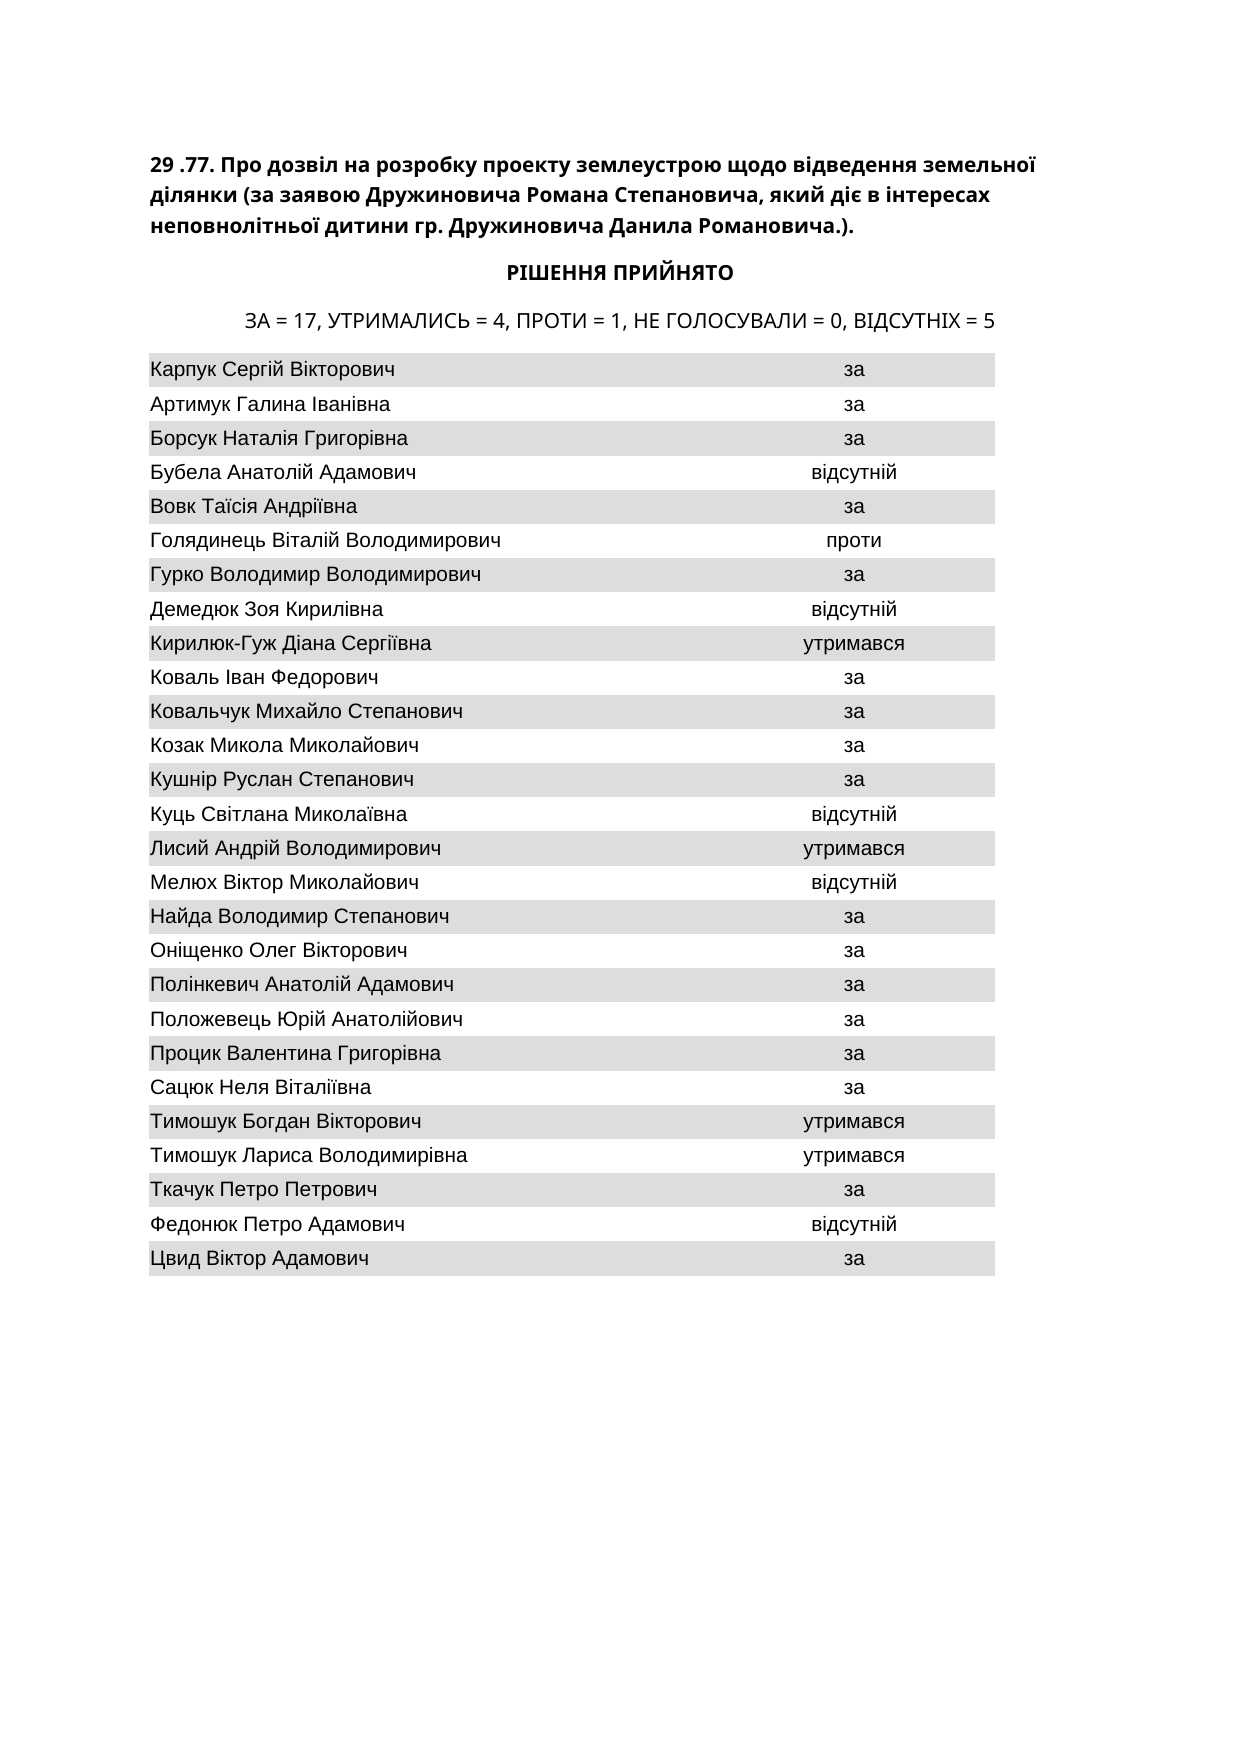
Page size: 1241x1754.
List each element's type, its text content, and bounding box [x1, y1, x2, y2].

table_cell відсутній [713, 1207, 995, 1241]
table_cell Оніщенко Олег Вікторович [149, 934, 713, 968]
table_cell Бубела Анатолій Адамович [149, 456, 713, 490]
table_cell за [713, 729, 995, 763]
table_cell за [713, 421, 995, 456]
table_cell відсутній [713, 456, 995, 490]
table_cell Ткачук Петро Петрович [149, 1173, 713, 1207]
table_cell Кирилюк-Гуж Діана Сергіївна [149, 626, 713, 661]
table_cell відсутній [713, 797, 995, 831]
table_cell Процик Валентина Григорівна [149, 1036, 713, 1071]
table_cell Лисий Андрій Володимирович [149, 831, 713, 866]
table_cell Сацюк Неля Віталіївна [149, 1071, 713, 1105]
table_cell Козак Микола Миколайович [149, 729, 713, 763]
table_cell Мелюх Віктор Миколайович [149, 866, 713, 900]
text РІШЕННЯ ПРИЙНЯТО [150, 258, 1090, 287]
table_cell за [713, 1071, 995, 1105]
table_cell проти [713, 524, 995, 558]
table_cell за [713, 387, 995, 421]
table_cell Гурко Володимир Володимирович [149, 558, 713, 592]
table_cell Кушнір Руслан Степанович [149, 763, 713, 797]
table_cell Артимук Галина Іванівна [149, 387, 713, 421]
table_cell за [713, 1036, 995, 1071]
table_cell Найда Володимир Степанович [149, 900, 713, 934]
table_cell Полінкевич Анатолій Адамович [149, 968, 713, 1002]
table_cell Ковальчук Михайло Степанович [149, 695, 713, 729]
table_cell Демедюк Зоя Кирилівна [149, 592, 713, 626]
table_cell Федонюк Петро Адамович [149, 1207, 713, 1241]
table_cell за [713, 1173, 995, 1207]
table_cell за [713, 558, 995, 592]
table_cell Тимошук Богдан Вікторович [149, 1105, 713, 1139]
table_cell за [713, 763, 995, 797]
table_cell Тимошук Лариса Володимирівна [149, 1139, 713, 1173]
table_cell Куць Світлана Миколаївна [149, 797, 713, 831]
table_cell утримався [713, 831, 995, 866]
text 29 .77. Про дозвіл на розробку проекту землеустрою щодо відведення земельної ділянки (за заявою Дружиновича Романа Степановича, який діє в інтересах неповнолітньої дитини гр. Дружиновича Данила Романовича.). [150, 150, 1090, 240]
table_cell утримався [713, 626, 995, 661]
table_cell за [713, 661, 995, 695]
table_header Карпук Сергій Вікторович [149, 353, 713, 387]
table_cell за [713, 968, 995, 1002]
table_cell Голядинець Віталій Володимирович [149, 524, 713, 558]
table_cell за [713, 695, 995, 729]
table_cell Коваль Іван Федорович [149, 661, 713, 695]
table_cell за [713, 900, 995, 934]
table_cell Цвид Віктор Адамович [149, 1241, 713, 1276]
table_cell відсутній [713, 592, 995, 626]
table_cell за [713, 1002, 995, 1036]
table_cell утримався [713, 1105, 995, 1139]
table_cell відсутній [713, 866, 995, 900]
table_cell за [713, 490, 995, 524]
table_cell Вовк Таїсія Андріївна [149, 490, 713, 524]
table_cell утримався [713, 1139, 995, 1173]
table_cell Положевець Юрій Анатолійович [149, 1002, 713, 1036]
table_cell Борсук Наталія Григорівна [149, 421, 713, 456]
table_header за [713, 353, 995, 387]
table_cell за [713, 1241, 995, 1276]
table_cell за [713, 934, 995, 968]
text ЗА = 17, УТРИМАЛИСЬ = 4, ПРОТИ = 1, НЕ ГОЛОСУВАЛИ = 0, ВІДСУТНІХ = 5 [150, 306, 1090, 334]
